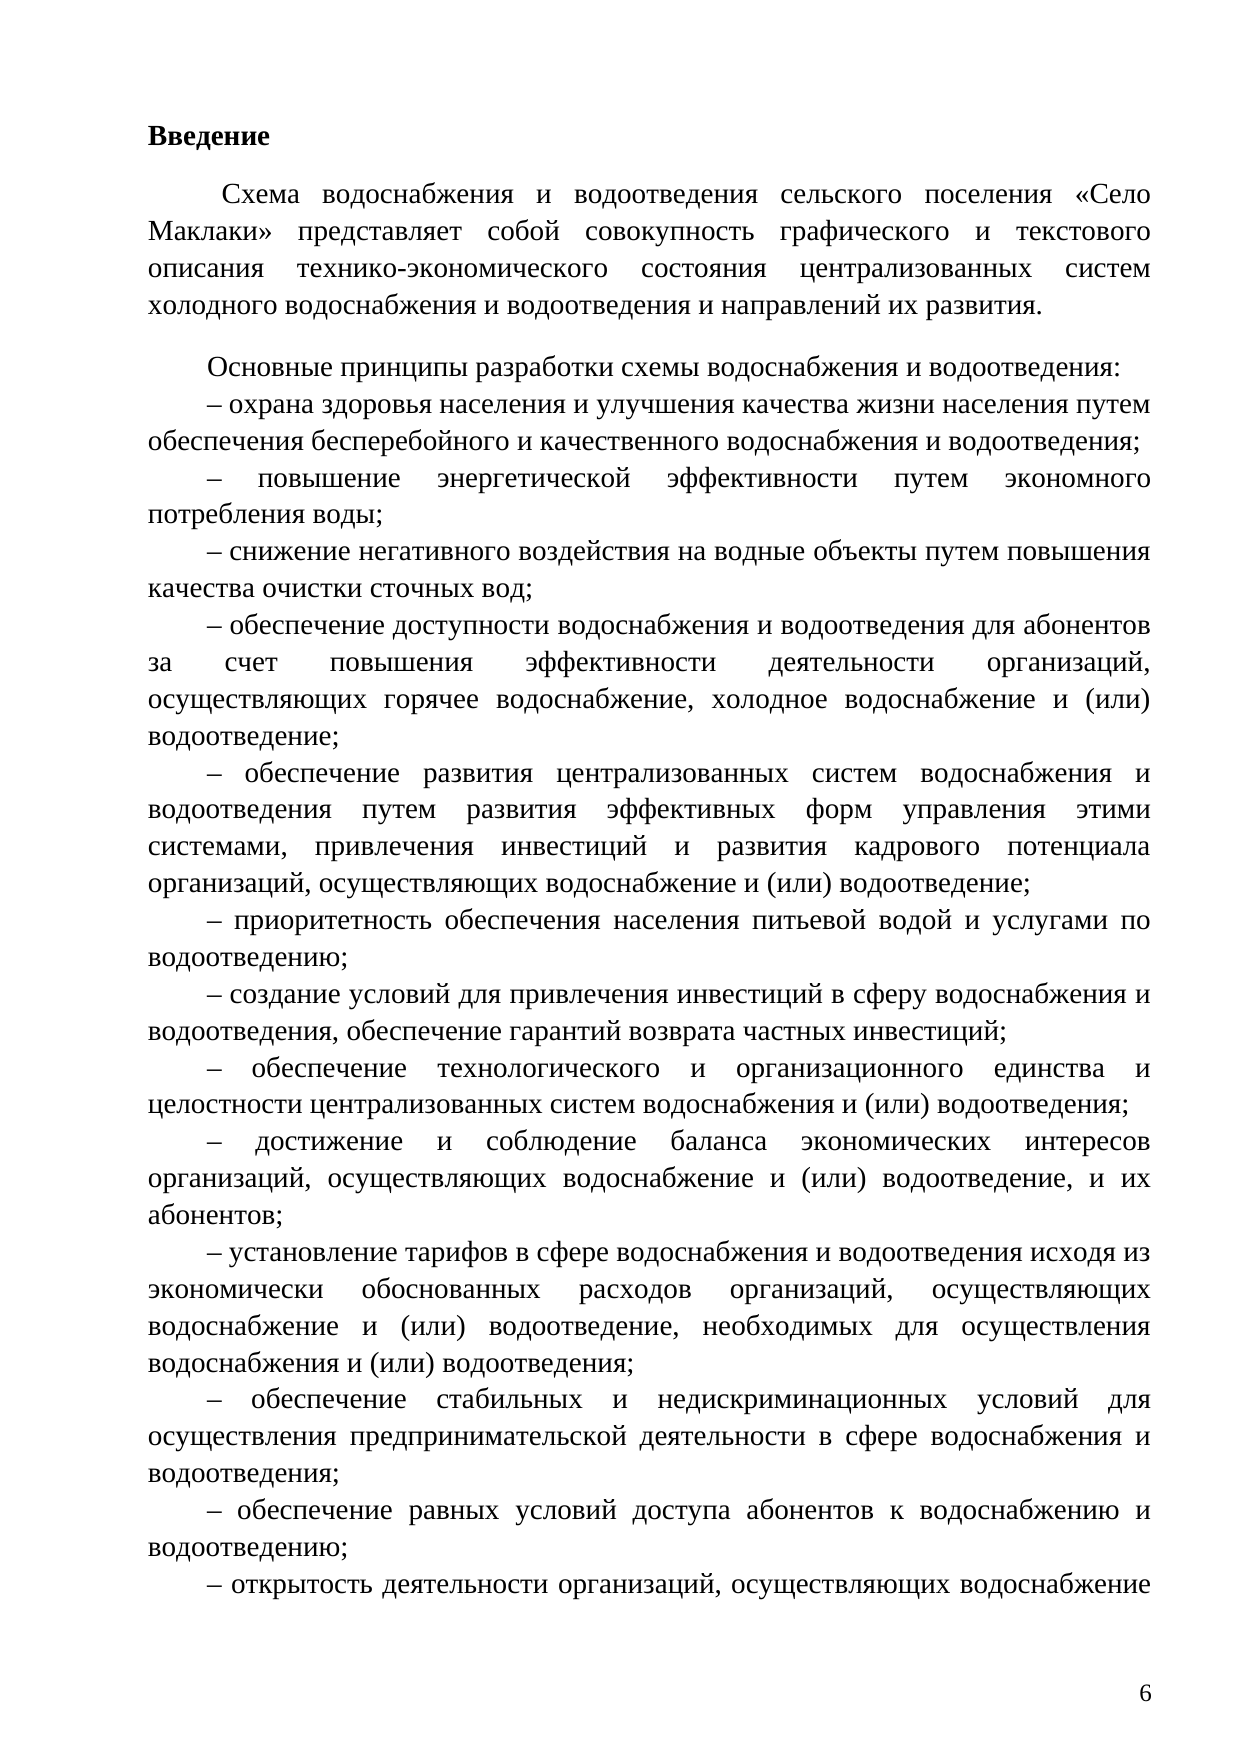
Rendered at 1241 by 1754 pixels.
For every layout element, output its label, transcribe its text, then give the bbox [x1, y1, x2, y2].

text Основные принципы разработки схемы водоснабжения и водоотведения: [148, 349, 1152, 383]
text – обеспечение равных условий доступа абонентов к водоснабжению и водоотведению; [148, 1492, 1152, 1563]
text – создание условий для привлечения инвестиций в сферу водоснабжения и водоотведения, обеспечение гарантий возврата частных инвестиций; [148, 976, 1152, 1046]
text – охрана здоровья населения и улучшения качества жизни населения путем обеспечения бесперебойного и качественного водоснабжения и водоотведения; [148, 386, 1152, 456]
text – обеспечение технологического и организационного единства и целостности централизованных систем водоснабжения и (или) водоотведения; [148, 1050, 1152, 1120]
text Схема водоснабжения и водоотведения сельского поселения «Село Маклаки» представляет собой совокупность графического и текстового описания технико-экономического состояния централизованных систем холодного водоснабжения и водоотведения и направлений их развития. [148, 177, 1152, 321]
text – повышение энергетической эффективности путем экономного потребления воды; [148, 460, 1152, 530]
text – обеспечение стабильных и недискриминационных условий для осуществления предпринимательской деятельности в сфере водоснабжения и водоотведения; [148, 1382, 1152, 1489]
text – достижение и соблюдение баланса экономических интересов организаций, осуществляющих водоснабжение и (или) водоотведение, и их абонентов; [148, 1123, 1152, 1231]
text – обеспечение развития централизованных систем водоснабжения и водоотведения путем развития эффективных форм управления этими системами, привлечения инвестиций и развития кадрового потенциала организаций, осуществляющих водоснабжение и (или) водоотведение; [148, 755, 1152, 899]
text – снижение негативного воздействия на водные объекты путем повышения качества очистки сточных вод; [148, 533, 1152, 604]
text – установление тарифов в сфере водоснабжения и водоотведения исходя из экономически обоснованных расходов организаций, осуществляющих водоснабжение и (или) водоотведение, необходимых для осуществления водоснабжения и (или) водоотведения; [148, 1234, 1152, 1378]
text – приоритетность обеспечения населения питьевой водой и услугами по водоотведению; [148, 902, 1152, 973]
subtitle Введение [148, 118, 1152, 152]
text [148, 1566, 1152, 1599]
text – обеспечение доступности водоснабжения и водоотведения для абонентов за счет повышения эффективности деятельности организаций, осуществляющих горячее водоснабжение, холодное водоснабжение и (или) водоотведение; [148, 607, 1152, 751]
